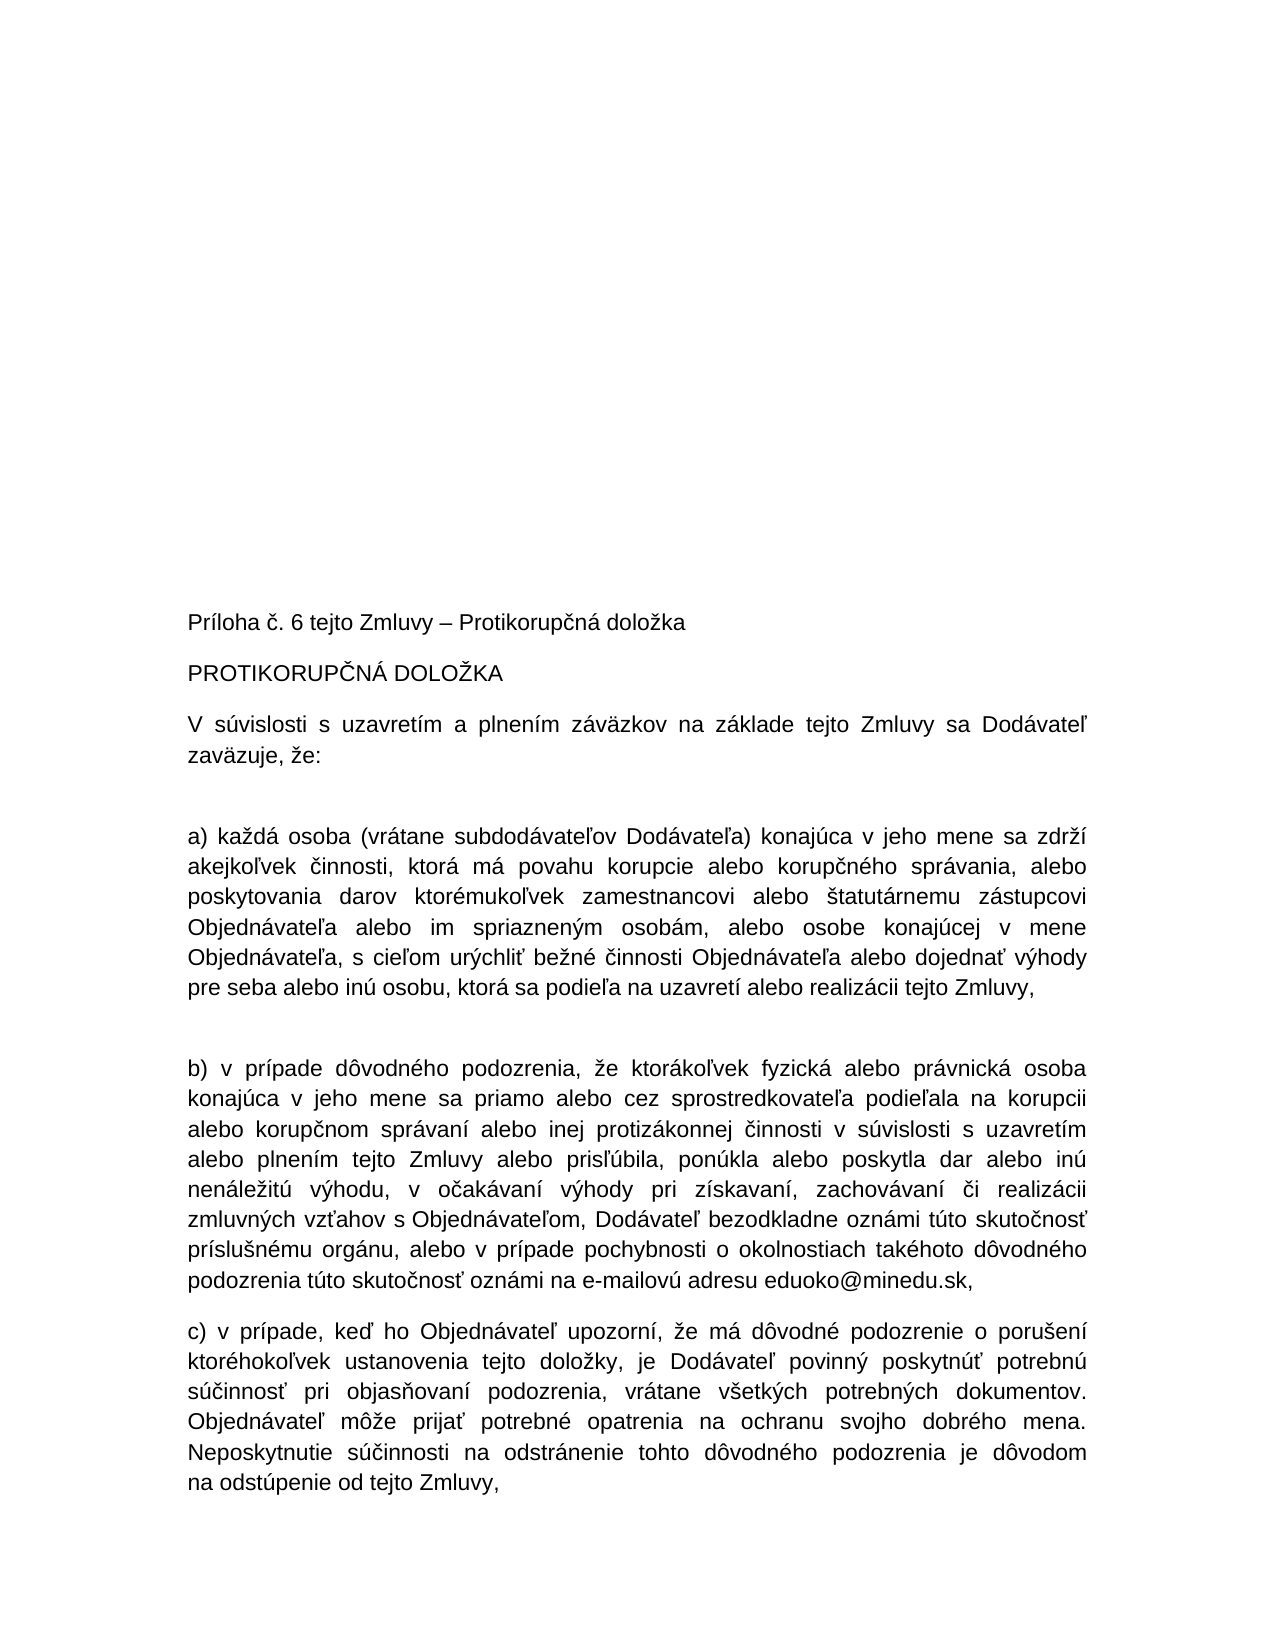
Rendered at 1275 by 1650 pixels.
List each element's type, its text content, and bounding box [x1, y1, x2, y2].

text V súvislosti s uzavretím a plnením záväzkov na základe tejto Zmluvy sa Dodávateľ zaväzuje, že: [187, 711, 1087, 768]
text Príloha č. 6 tejto Zmluvy – Protikorupčná doložka [187, 609, 1087, 636]
text a) každá osoba (vrátane subdodávateľov Dodávateľa) konajúca v jeho mene sa zdrží akejkoľvek činnosti, ktorá má povahu korupcie alebo korupčného správania, alebo poskytovania darov ktorémukoľvek zamestnancovi alebo štatutárnemu zástupcovi Objednávateľa alebo im spriazneným osobám, alebo osobe konajúcej v mene Objednávateľa, s cieľom urýchliť bežné činnosti Objednávateľa alebo dojednať výhody pre seba alebo inú osobu, ktorá sa podieľa na uzavretí alebo realizácii tejto Zmluvy, [187, 793, 1087, 1000]
text c) v prípade, keď ho Objednávateľ upozorní, že má dôvodné podozrenie o porušení ktoréhokoľvek ustanovenia tejto doložky, je Dodávateľ povinný poskytnúť potrebnú súčinnosť pri objasňovaní podozrenia, vrátane všetkých potrebných dokumentov. Objednávateľ môže prijať potrebné opatrenia na ochranu svojho dobrého mena. Neposkytnutie súčinnosti na odstránenie tohto dôvodného podozrenia je dôvodom na odstúpenie od tejto Zmluvy, [187, 1318, 1087, 1495]
text b) v prípade dôvodného podozrenia, že ktorákoľvek fyzická alebo právnická osoba konajúca v jeho mene sa priamo alebo cez sprostredkovateľa podieľala na korupcii alebo korupčnom správaní alebo inej protizákonnej činnosti v súvislosti s uzavretím alebo plnením tejto Zmluvy alebo prisľúbila, ponúkla alebo poskytla dar alebo inú nenáležitú výhodu, v očakávaní výhody pri získavaní, zachovávaní či realizácii zmluvných vzťahov s Objednávateľom, Dodávateľ bezodkladne oznámi túto skutočnosť príslušnému orgánu, alebo v prípade pochybnosti o okolnostiach takéhoto dôvodného podozrenia túto skutočnosť oznámi na e-mailovú adresu eduoko@minedu.sk, [187, 1025, 1087, 1293]
text PROTIKORUPČNÁ DOLOŽKA [187, 660, 1087, 687]
